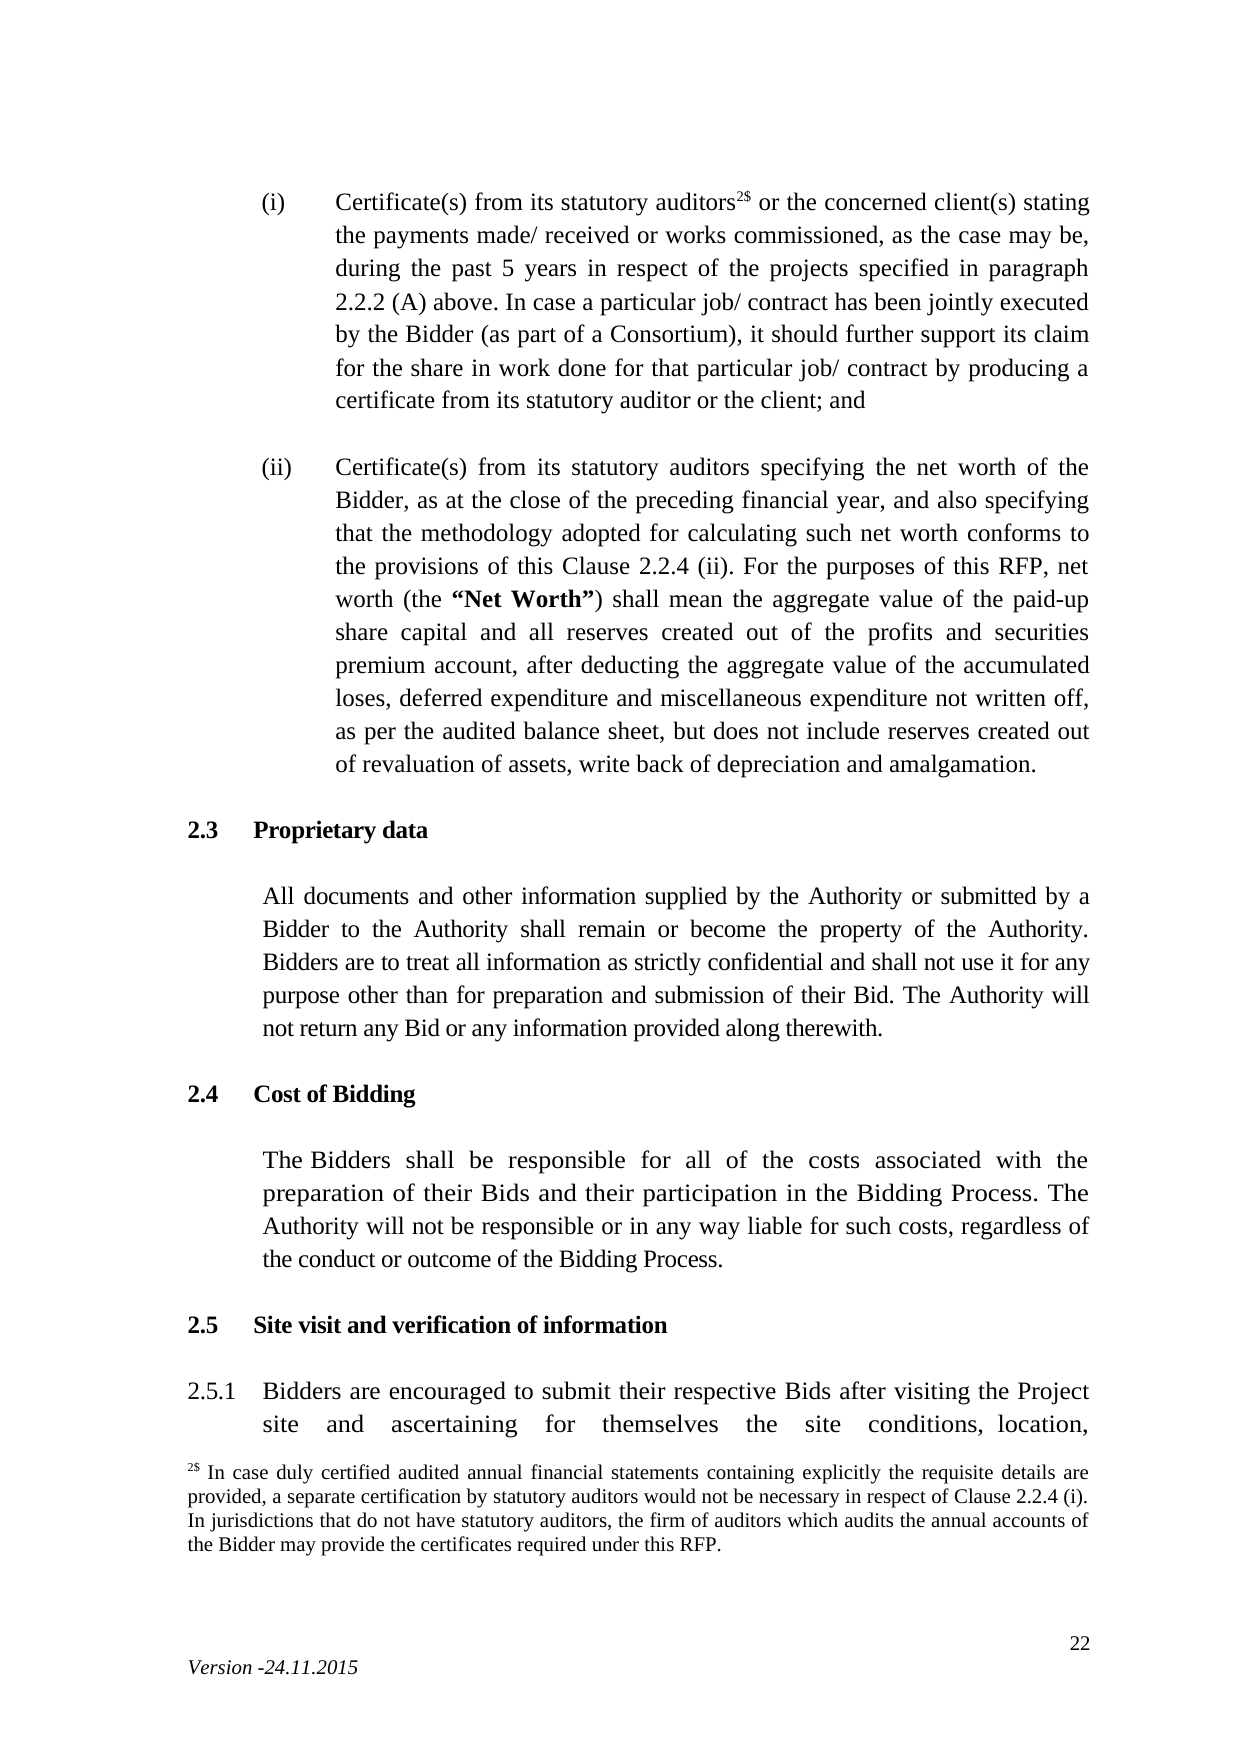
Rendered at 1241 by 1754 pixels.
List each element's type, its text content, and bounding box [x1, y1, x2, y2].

text (ii) Certificate(s) from its statutory auditors specifying the net worth of the Bidder, as at the close of the preceding financial year, and also specifying that the methodology adopted for calculating such net worth conforms to the provisions of this Clause 2.2.4 (ii). For the purposes of this RFP, net worth (the “Net Worth”) shall mean the aggregate value of the paid-up share capital and all reserves created out of the profits and securities premium account, after deducting the aggregate value of the accumulated loses, deferred expenditure and miscellaneous expenditure not written off, as per the audited balance sheet, but does not include reserves created out of revaluation of assets, write back of depreciation and amalgamation. [261, 452, 1090, 778]
list Site visit and verification of information [187, 1310, 1090, 1339]
list Proprietary data [187, 815, 1090, 844]
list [187, 1376, 1090, 1438]
list Cost of Bidding [187, 1079, 1090, 1108]
text The Bidders shall be responsible for all of the costs associated with the preparation of their Bids and their participation in the Bidding Process. The Authority will not be responsible or in any way liable for such costs, regardless of the conduct or outcome of the Bidding Process. [262, 1145, 1090, 1273]
text (i) Certificate(s) from its statutory auditors$ or the concerned client(s) stating the payments made/ received or works commissioned, as the case may be, during the past 5 years in respect of the projects specified in paragraph 2.2.2 (A) above. In case a particular job/ contract has been jointly executed by the Bidder (as part of a Consortium), it should further support its claim for the share in work done for that particular job/ contract by producing a certificate from its statutory auditor or the client; and [261, 187, 1090, 414]
text All documents and other information supplied by the Authority or submitted by a Bidder to the Authority shall remain or become the property of the Authority. Bidders are to treat all information as strictly confidential and shall not use it for any purpose other than for preparation and submission of their Bid. The Authority will not return any Bid or any information provided along therewith. [262, 881, 1090, 1042]
